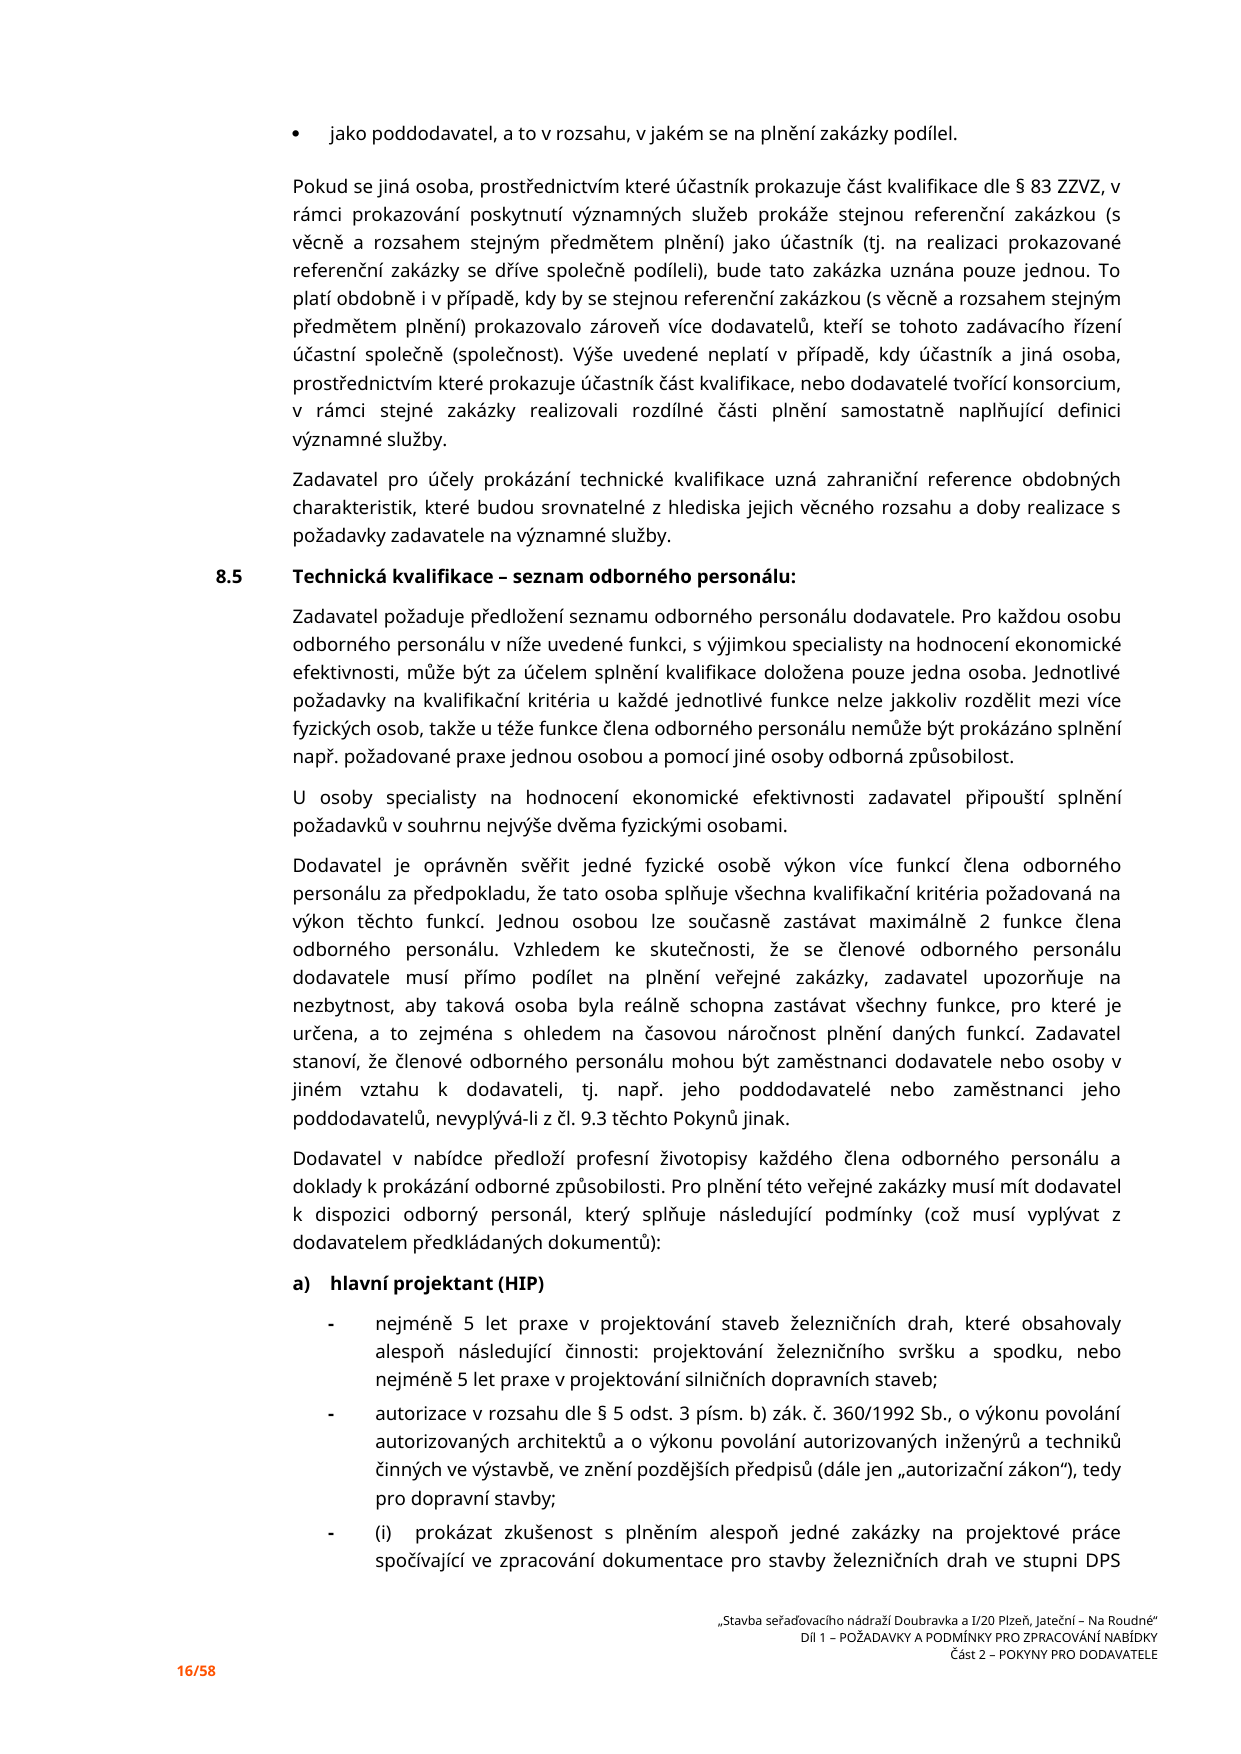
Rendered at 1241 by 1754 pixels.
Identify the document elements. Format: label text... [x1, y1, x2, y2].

text nejméně 5 let praxe v projektování staveb železničních drah, které obsahovaly alespoň následující činnosti: projektování železničního svršku a spodku, nebo nejméně 5 let praxe v projektování silničních dopravních staveb; [328, 1310, 1122, 1392]
list jako poddodavatel, a to v rozsahu, v jakém se na plnění zakázky podílel. [292, 121, 1122, 146]
text Zadavatel pro účely prokázání technické kvalifikace uzná zahraniční reference obdobných charakteristik, které budou srovnatelné z hlediska jejich věcného rozsahu a doby realizace s požadavky zadavatele na významné služby. [292, 466, 1122, 548]
text U osoby specialisty na hodnocení ekonomické efektivnosti zadavatel připouští splnění požadavků v souhrnu nejvýše dvěma fyzickými osobami. [292, 784, 1122, 838]
text Zadavatel požaduje předložení seznamu odborného personálu dodavatele. Pro každou osobu odborného personálu v níže uvedené funkci, s výjimkou specialisty na hodnocení ekonomické efektivnosti, může být za účelem splnění kvalifikace doložena pouze jedna osoba. Jednotlivé požadavky na kvalifikační kritéria u každé jednotlivé funkce nelze jakkoliv rozdělit mezi více fyzických osob, takže u téže funkce člena odborného personálu nemůže být prokázáno splnění např. požadované praxe jednou osobou a pomocí jiné osoby odborná způsobilost. [292, 603, 1122, 769]
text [328, 1519, 1122, 1573]
text Dodavatel v nabídce předloží profesní životopisy každého člena odborného personálu a doklady k prokázání odborné způsobilosti. Pro plnění této veřejné zakázky musí mít dodavatel k dispozici odborný personál, který splňuje následující podmínky (což musí vyplývat z dodavatelem předkládaných dokumentů): [292, 1145, 1122, 1255]
list hlavní projektant (HIP) [292, 1270, 1122, 1295]
text Pokud se jiná osoba, prostřednictvím které účastník prokazuje část kvalifikace dle § 83 ZZVZ, v rámci prokazování poskytnutí významných služeb prokáže stejnou referenční zakázkou (s věcně a rozsahem stejným předmětem plnění) jako účastník (tj. na realizaci prokazované referenční zakázky se dříve společně podíleli), bude tato zakázka uznána pouze jednou. To platí obdobně i v případě, kdy by se stejnou referenční zakázkou (s věcně a rozsahem stejným předmětem plnění) prokazovalo zároveň více dodavatelů, kteří se tohoto zadávacího řízení účastní společně (společnost). Výše uvedené neplatí v případě, kdy účastník a jiná osoba, prostřednictvím které prokazuje účastník část kvalifikace, nebo dodavatelé tvořící konsorcium, v rámci stejné zakázky realizovali rozdílné části plnění samostatně naplňující definici významné služby. [292, 174, 1122, 451]
text Dodavatel je oprávněn svěřit jedné fyzické osobě výkon více funkcí člena odborného personálu za předpokladu, že tato osoba splňuje všechna kvalifikační kritéria požadovaná na výkon těchto funkcí. Jednou osobou lze současně zastávat maximálně 2 funkce člena odborného personálu. Vzhledem ke skutečnosti, že se členové odborného personálu dodavatele musí přímo podílet na plnění veřejné zakázky, zadavatel upozorňuje na nezbytnost, aby taková osoba byla reálně schopna zastávat všechny funkce, pro které je určena, a to zejména s ohledem na časovou náročnost plnění daných funkcí. Zadavatel stanoví, že členové odborného personálu mohou být zaměstnanci dodavatele nebo osoby v jiném vztahu k dodavateli, tj. např. jeho poddodavatelé nebo zaměstnanci jeho poddodavatelů, nevyplývá-li z čl. 9.3 těchto Pokynů jinak. [292, 853, 1122, 1130]
text autorizace v rozsahu dle § 5 odst. 3 písm. b) zák. č. 360/1992 Sb., o výkonu povolání autorizovaných architektů a o výkonu povolání autorizovaných inženýrů a techniků činných ve výstavbě, ve znění pozdějších předpisů (dále jen „autorizační zákon“), tedy pro dopravní stavby; [328, 1401, 1122, 1510]
text Technická kvalifikace – seznam odborného personálu: [216, 563, 1122, 588]
